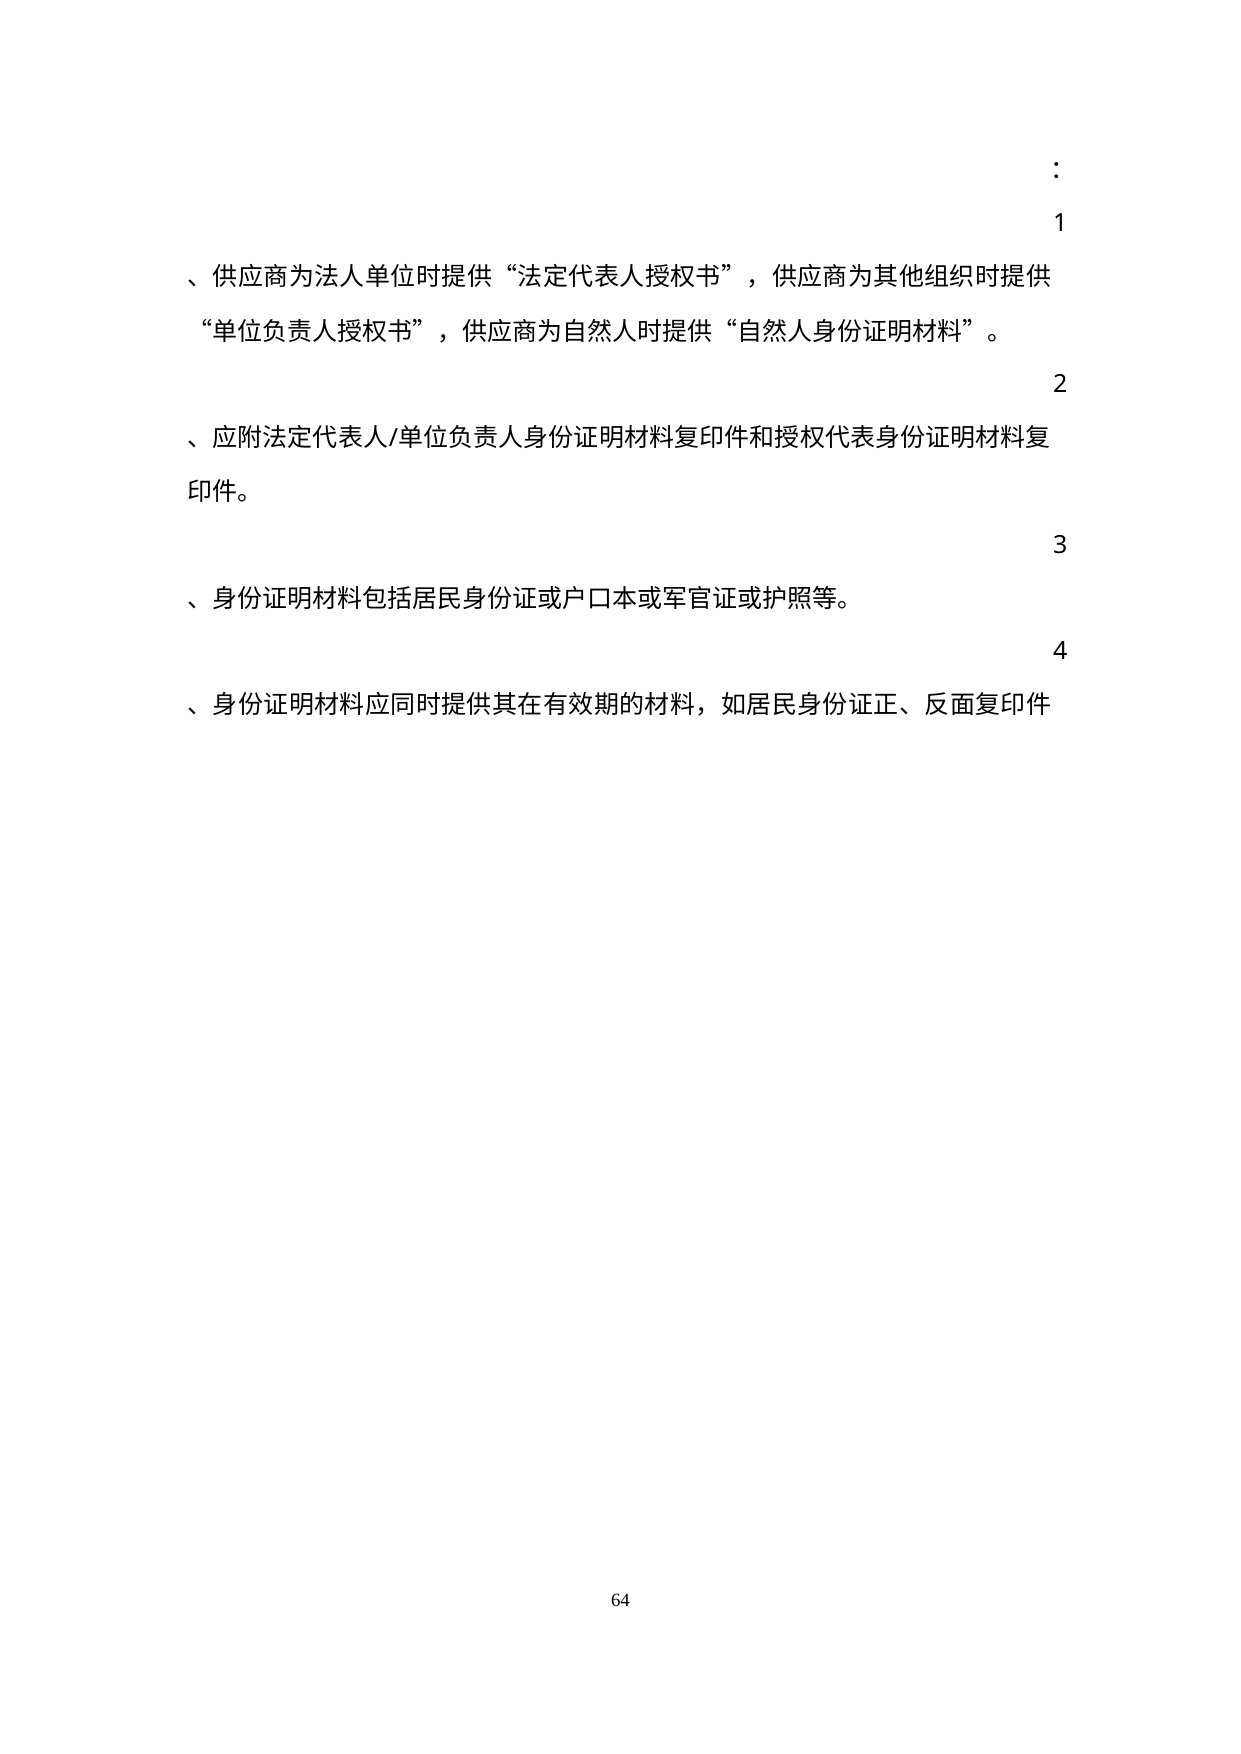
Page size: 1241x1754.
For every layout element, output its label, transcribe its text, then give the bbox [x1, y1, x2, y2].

text 2、应附法定代表人/单位负责人身份证明材料复印件和授权代表身份证明材料复印件。 [187, 365, 1053, 508]
text 4、身份证明材料应同时提供其在有效期的材料，如居民身份证正、反面复印件。 [187, 633, 1053, 759]
text 注： [1051, 150, 1240, 186]
text 3、身份证明材料包括居民身份证或户口本或军官证或护照等。 [187, 526, 1053, 615]
text 1、供应商为法人单位时提供“法定代表人授权书”，供应商为其他组织时提供“单位负责人授权书”，供应商为自然人时提供“自然人身份证明材料”。 [187, 204, 1053, 347]
